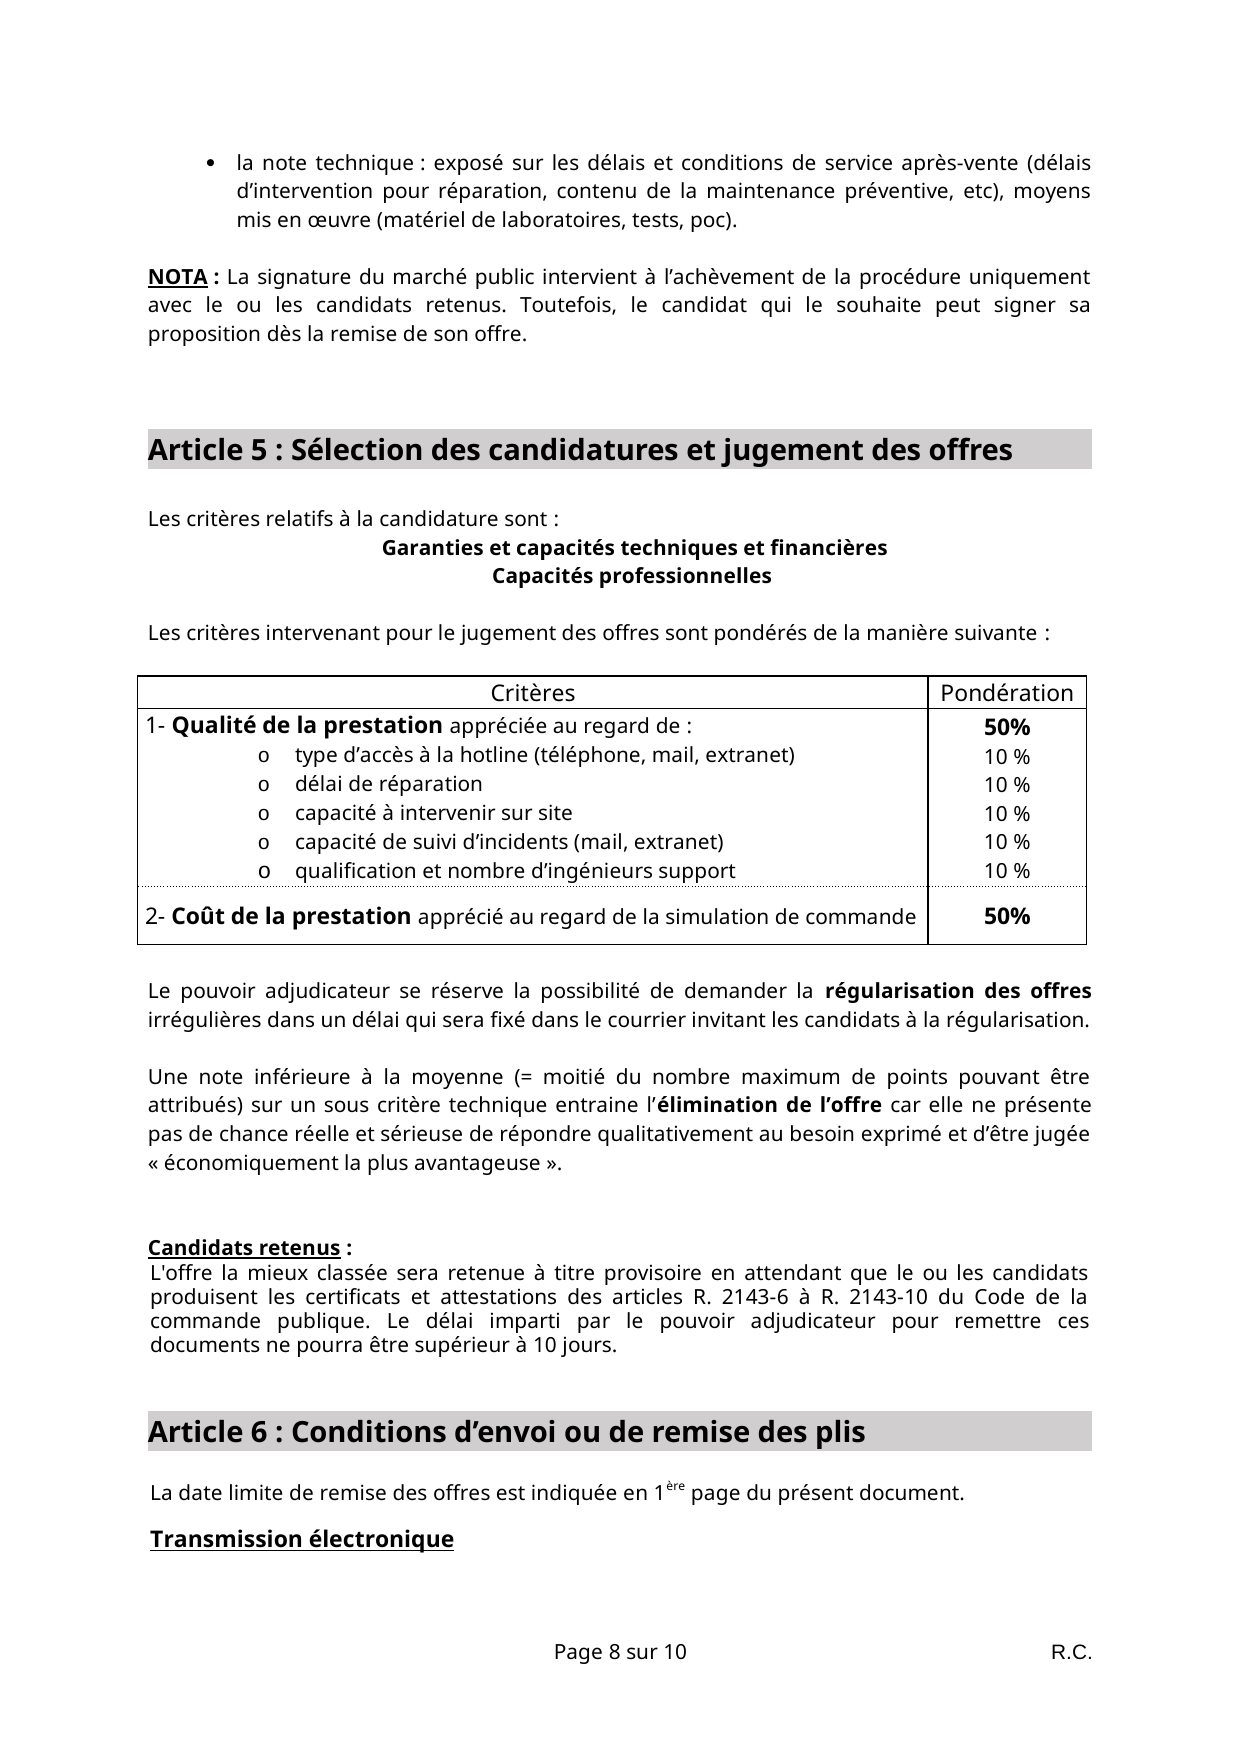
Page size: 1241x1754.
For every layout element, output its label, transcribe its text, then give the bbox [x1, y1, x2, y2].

table_cell 50% 10 % 10 % 10 % 10 % 10 % [929, 709, 1086, 886]
list la note technique : exposé sur les délais et conditions de service après-vente (délais d’intervention pour réparation, contenu de la maintenance préventive, etc), moyens mis en œuvre (matériel de laboratoires, tests, poc). [207, 148, 1092, 233]
table_header Critères [138, 677, 927, 708]
text Candidats retenus : [148, 1233, 1092, 1262]
text La date limite de remise des offres est indiquée en 1ère page du présent document. [150, 1481, 1090, 1505]
table_cell 2- Coût de la prestation apprécié au regard de la simulation de commande [138, 886, 927, 944]
subtitle Article 5 : Sélection des candidatures et jugement des offres [148, 429, 1092, 469]
text Capacités professionnelles [148, 561, 1092, 589]
text Le pouvoir adjudicateur se réserve la possibilité de demander la régularisation des offres irrégulières dans un délai qui sera fixé dans le courrier invitant les candidats à la régularisation. [148, 976, 1092, 1033]
text Les critères intervenant pour le jugement des offres sont pondérés de la manière suivante : [148, 618, 1092, 647]
text Une note inférieure à la moyenne (= moitié du nombre maximum de points pouvant être attribués) sur un sous critère technique entraine l’élimination de l’offre car elle ne présente pas de chance réelle et sérieuse de répondre qualitativement au besoin exprimé et d’être jugée « économiquement la plus avantageuse ». [148, 1062, 1092, 1176]
text L'offre la mieux classée sera retenue à titre provisoire en attendant que le ou les candidats produisent les certificats et attestations des articles R. 2143-6 à R. 2143-10 du Code de la commande publique. Le délai imparti par le pouvoir adjudicateur pour remettre ces documents ne pourra être supérieur à 10 jours. [150, 1262, 1090, 1357]
subtitle Article 6 : Conditions d’envoi ou de remise des plis [148, 1411, 1092, 1451]
table_header Pondération [929, 677, 1086, 708]
table_cell 1- Qualité de la prestation appréciée au regard de : type d’accès à la hotline (téléphone, mail, extranet) délai de réparation capacité à intervenir sur site capacité de suivi d’incidents (mail, extranet) qualification et nombre d’ingénieurs support [138, 709, 927, 886]
text Garanties et capacités techniques et financières [148, 532, 1092, 561]
text Transmission électronique [150, 1529, 1090, 1553]
text Les critères relatifs à la candidature sont : [148, 504, 1092, 532]
text NOTA : La signature du marché public intervient à l’achèvement de la procédure uniquement avec le ou les candidats retenus. Toutefois, le candidat qui le souhaite peut signer sa proposition dès la remise de son offre. [148, 262, 1092, 347]
table_cell 50% [929, 886, 1086, 944]
